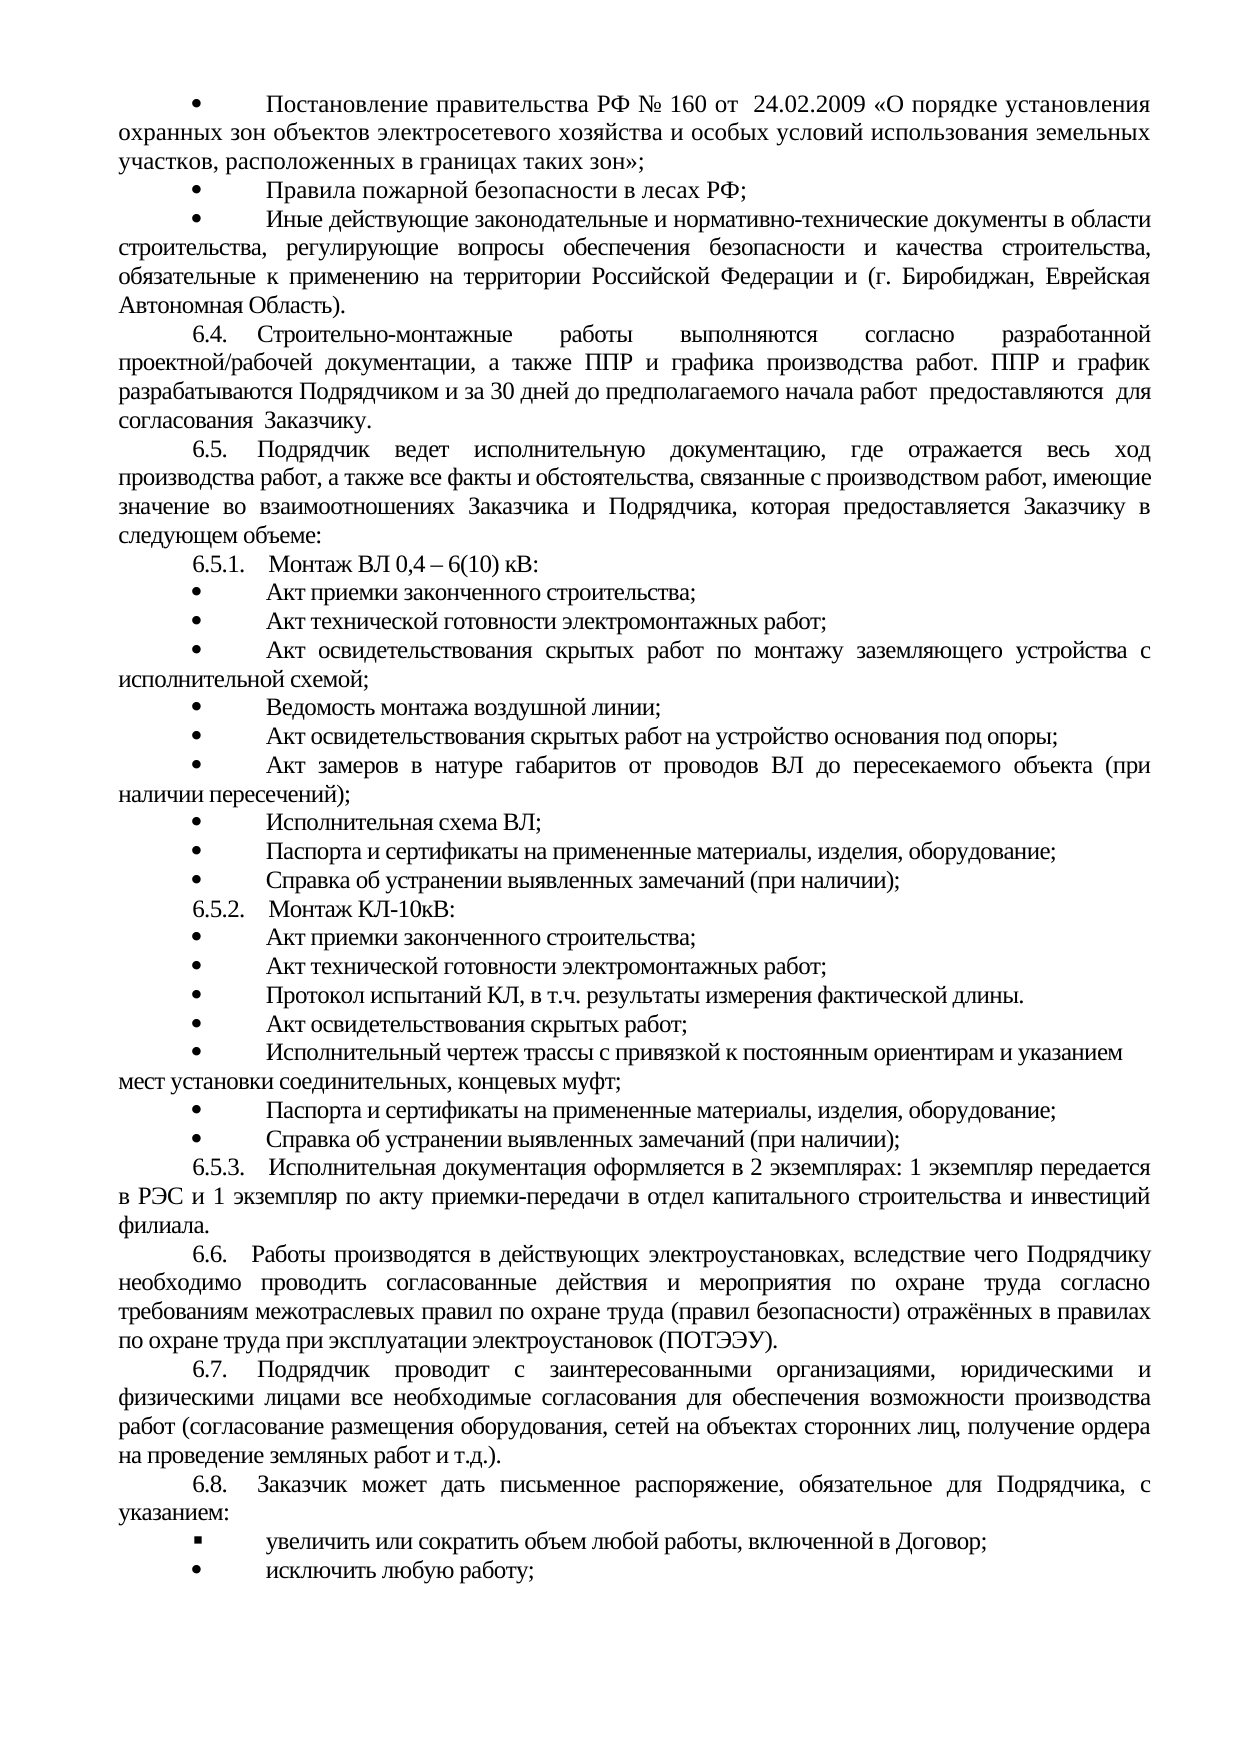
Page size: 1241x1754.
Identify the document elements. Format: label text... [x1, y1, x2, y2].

list Исполнительная документация оформляется в 2 экземплярах: 1 экземпляр передается в РЭС и 1 экземпляр по акту приемки-передачи в отдел капитального строительства и инвестиций филиала. [118, 1152, 1152, 1239]
list Исполнительная схема ВЛ; [118, 807, 1152, 836]
list исключить любую работу; [118, 1555, 1152, 1584]
list Акт технической готовности электромонтажных работ; [118, 951, 1152, 980]
list Строительно-монтажные работы выполняются согласно разработанной проектной/рабочей документации, а также ППР и графика производства работ. ППР и график разрабатываются Подрядчиком и за 30 дней до предполагаемого начала работ предоставляются для согласования Заказчику. [118, 319, 1152, 434]
list Заказчик может дать письменное распоряжение, обязательное для Подрядчика, с указанием: [118, 1469, 1152, 1526]
list Справка об устранении выявленных замечаний (при наличии); [118, 1124, 1152, 1152]
list Протокол испытаний КЛ, в т.ч. результаты измерения фактической длины. [118, 980, 1152, 1009]
list Акт освидетельствования скрытых работ по монтажу заземляющего устройства с исполнительной схемой; [118, 635, 1152, 692]
list Акт освидетельствования скрытых работ; [118, 1009, 1152, 1037]
list увеличить или сократить объем любой работы, включенной в Договор; [118, 1526, 1152, 1555]
list Работы производятся в действующих электроустановках, вследствие чего Подрядчику необходимо проводить согласованные действия и мероприятия по охране труда согласно требованиям межотраслевых правил по охране труда (правил безопасности) отражённых в правилах по охране труда при эксплуатации электроустановок (ПОТЭЭУ). [118, 1239, 1152, 1354]
list Акт освидетельствования скрытых работ на устройство основания под опоры; [118, 721, 1152, 750]
list Иные действующие законодательные и нормативно-технические документы в области строительства, регулирующие вопросы обеспечения безопасности и качества строительства, обязательные к применению на территории Российской Федерации и (г. Биробиджан, Еврейская Автономная Область). [118, 204, 1152, 319]
list Монтаж ВЛ 0,4 – 6(10) кВ: [118, 549, 1152, 577]
list Паспорта и сертификаты на примененные материалы, изделия, оборудование; [118, 1095, 1152, 1124]
list Исполнительный чертеж трассы с привязкой к постоянным ориентирам и указанием мест установки соединительных, концевых муфт; [118, 1037, 1152, 1095]
list Подрядчик проводит с заинтересованными организациями, юридическими и физическими лицами все необходимые согласования для обеспечения возможности производства работ (согласование размещения оборудования, сетей на объектах сторонних лиц, получение ордера на проведение земляных работ и т.д.). [118, 1354, 1152, 1469]
list Паспорта и сертификаты на примененные материалы, изделия, оборудование; [118, 836, 1152, 865]
list Постановление правительства РФ № 160 от 24.02.2009 «О порядке установления охранных зон объектов электросетевого хозяйства и особых условий использования земельных участков, расположенных в границах таких зон»; [118, 89, 1152, 175]
list Акт замеров в натуре габаритов от проводов ВЛ до пересекаемого объекта (при наличии пересечений); [118, 750, 1152, 807]
list Акт приемки законченного строительства; [118, 577, 1152, 606]
list Справка об устранении выявленных замечаний (при наличии); [118, 865, 1152, 894]
list Правила пожарной безопасности в лесах РФ; [118, 175, 1152, 204]
list Акт технической готовности электромонтажных работ; [118, 606, 1152, 635]
list Подрядчик ведет исполнительную документацию, где отражается весь ход производства работ, а также все факты и обстоятельства, связанные с производством работ, имеющие значение во взаимоотношениях Заказчика и Подрядчика, которая предоставляется Заказчику в следующем объеме: [118, 434, 1152, 549]
list Монтаж КЛ-10кВ: [118, 894, 1152, 922]
list Акт приемки законченного строительства; [118, 922, 1152, 951]
list Ведомость монтажа воздушной линии; [118, 692, 1152, 721]
